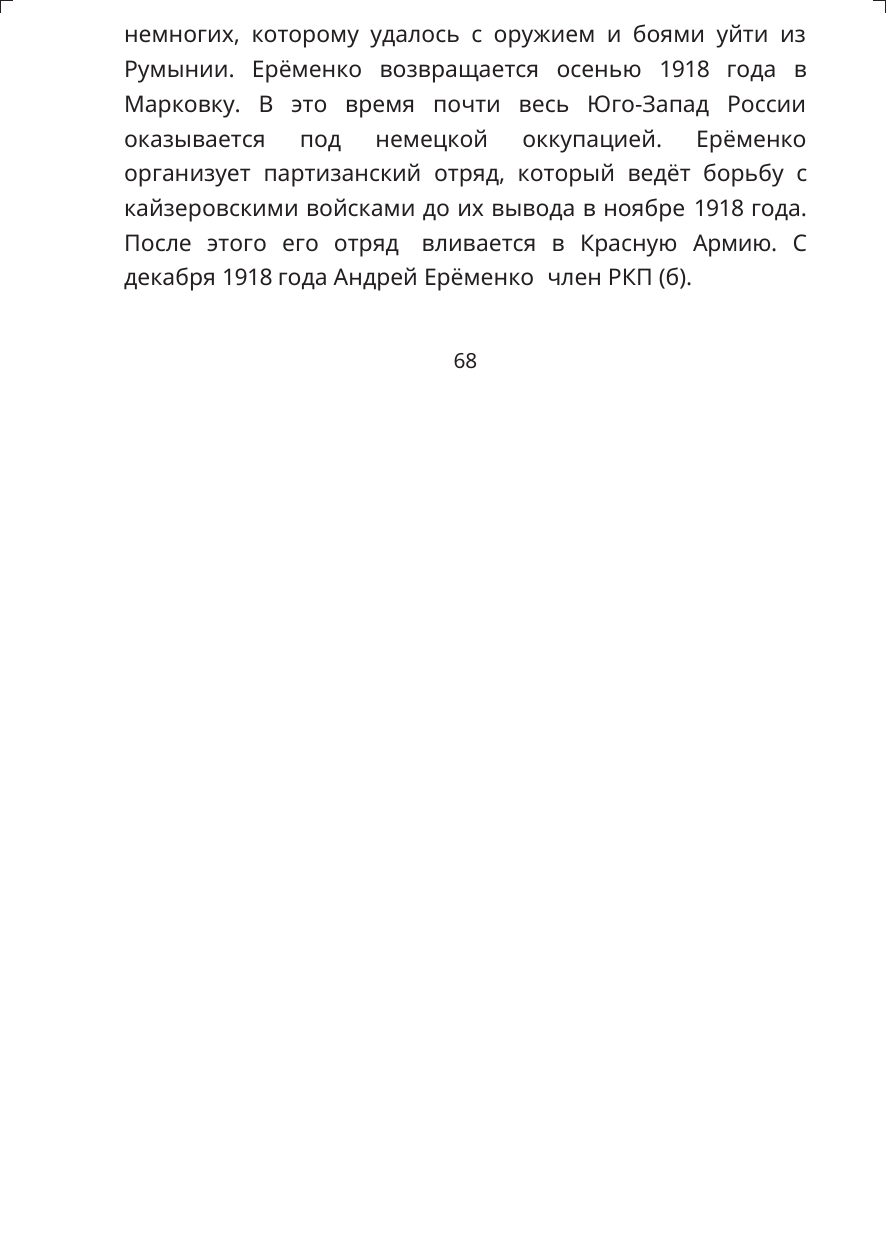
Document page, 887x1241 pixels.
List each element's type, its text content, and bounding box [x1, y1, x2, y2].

text 68 [124, 346, 807, 375]
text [124, 18, 807, 292]
